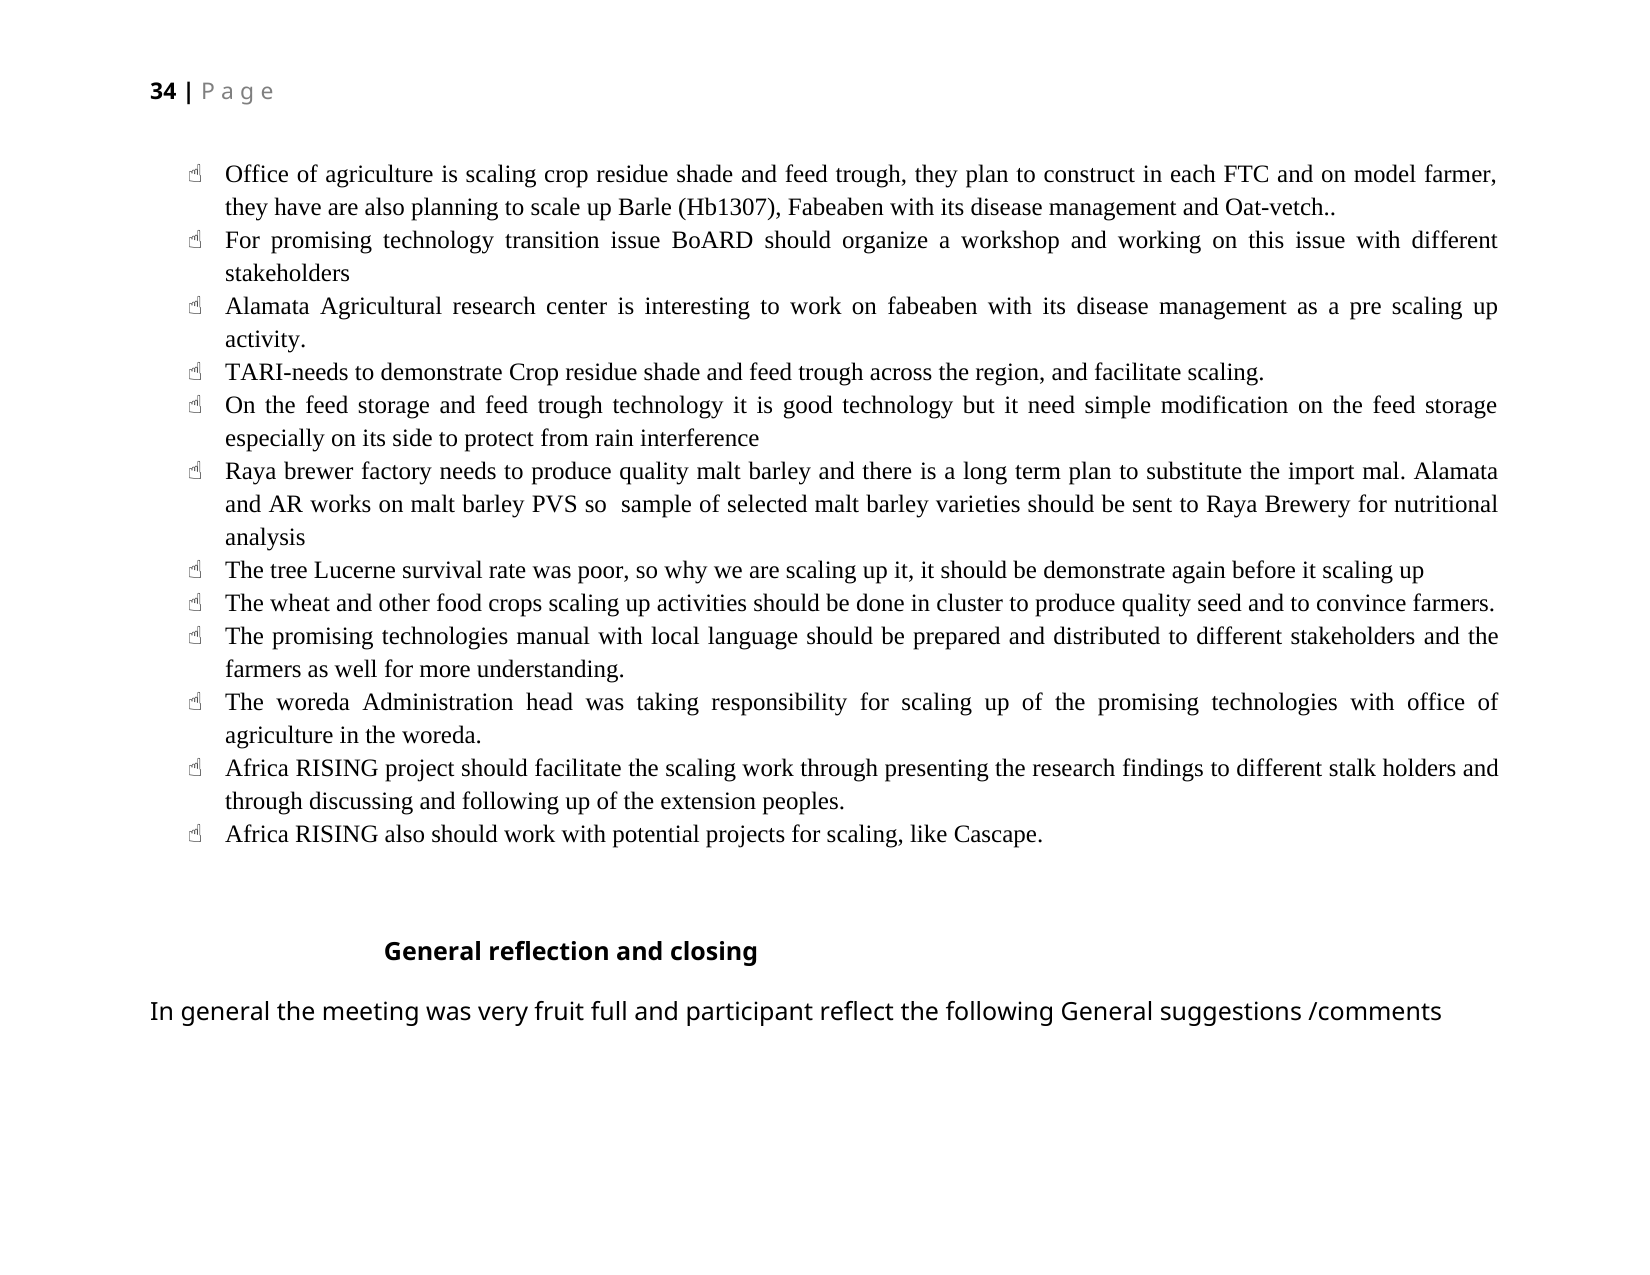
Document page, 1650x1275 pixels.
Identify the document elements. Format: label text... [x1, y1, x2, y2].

list The woreda Administration head was taking responsibility for scaling up of the promising technologies with office of agriculture in the woreda. [187, 687, 1500, 749]
list TARI-needs to demonstrate Crop residue shade and feed trough across the region, and facilitate scaling. [187, 357, 1500, 386]
list Office of agriculture is scaling crop residue shade and feed trough, they plan to construct in each FTC and on model farmer, they have are also planning to scale up Barle (Hb1307), Fabeaben with its disease management and Oat-vetch.. [187, 159, 1500, 221]
list The wheat and other food crops scaling up activities should be done in cluster to produce quality seed and to convince farmers. [187, 588, 1500, 617]
list Africa RISING project should facilitate the scaling work through presenting the research findings to different stalk holders and through discussing and following up of the extension peoples. [187, 753, 1500, 815]
text General reflection and closing [150, 933, 1500, 967]
text In general the meeting was very fruit full and participant reflect the following General suggestions /comments [150, 993, 1500, 1027]
list Africa RISING also should work with potential projects for scaling, like Cascape. [187, 819, 1500, 848]
list Alamata Agricultural research center is interesting to work on fabeaben with its disease management as a pre scaling up activity. [187, 291, 1500, 353]
list Raya brewer factory needs to produce quality malt barley and there is a long term plan to substitute the import mal. Alamata and AR works on malt barley PVS so sample of selected malt barley varieties should be sent to Raya Brewery for nutritional analysis [187, 456, 1500, 551]
list For promising technology transition issue BoARD should organize a workshop and working on this issue with different stakeholders [187, 225, 1500, 287]
list The tree Lucerne survival rate was poor, so why we are scaling up it, it should be demonstrate again before it scaling up [187, 555, 1500, 584]
list The promising technologies manual with local language should be prepared and distributed to different stakeholders and the farmers as well for more understanding. [187, 621, 1500, 683]
list On the feed storage and feed trough technology it is good technology but it need simple modification on the feed storage especially on its side to protect from rain interference [187, 390, 1500, 452]
